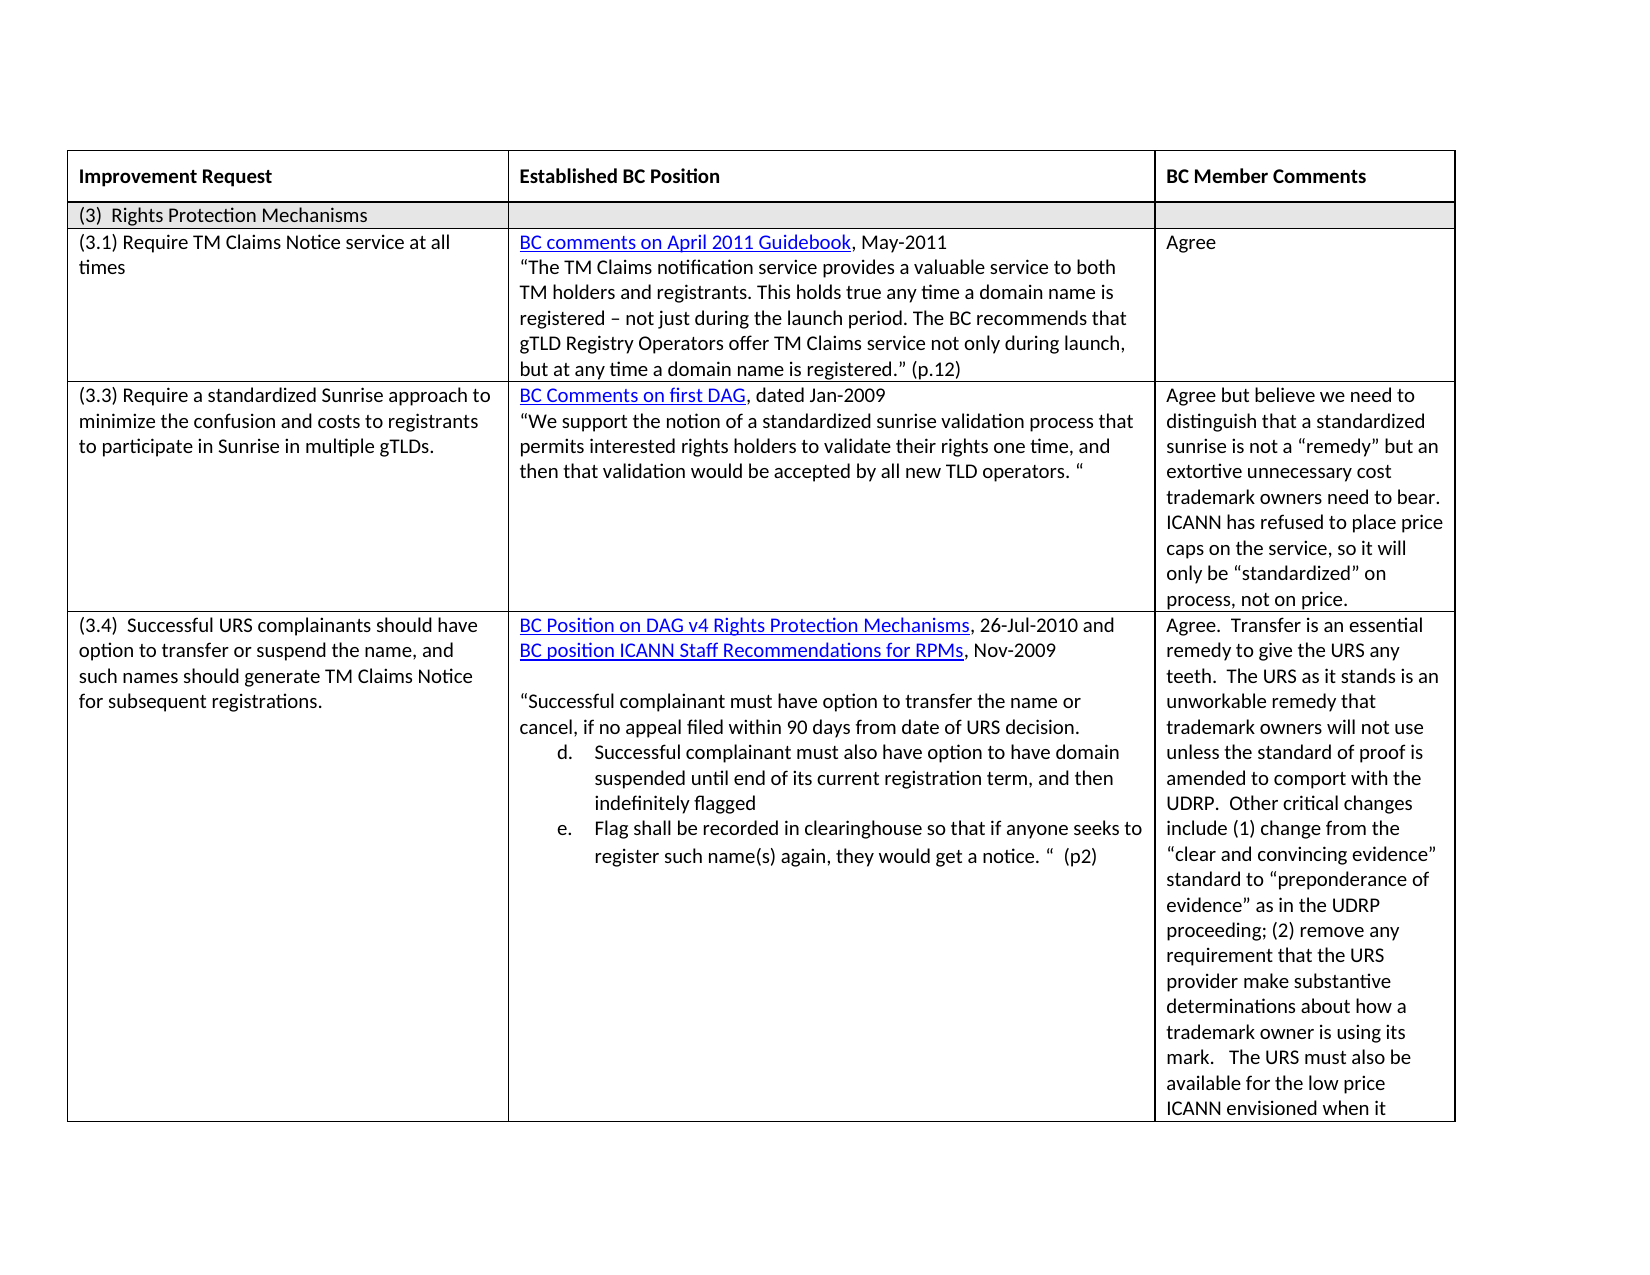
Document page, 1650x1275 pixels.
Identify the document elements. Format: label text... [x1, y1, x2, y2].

table_header Established BC Position [509, 151, 1154, 201]
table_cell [68, 612, 508, 1121]
table_cell BC comments on April 2011 Guidebook, May-2011 “The TM Claims notification service provides a valuable service to both TM holders and registrants. This holds true any time a domain name is registered – not just during the launch period. The BC recommends that gTLD Registry Operators offer TM Claims service not only during launch, but at any time a domain name is registered.” (p.12) [509, 229, 1154, 381]
table_cell Agree but believe we need to distinguish that a standardized sunrise is not a “remedy” but an extortive unnecessary cost trademark owners need to bear. ICANN has refused to place price caps on the service, so it will only be “standardized” on process, not on price. [1156, 382, 1454, 611]
table_cell (3) Rights Protection Mechanisms [68, 203, 508, 228]
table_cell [509, 612, 1154, 1121]
table_cell [509, 203, 1154, 228]
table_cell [1156, 612, 1454, 1121]
table_cell (3.1) Require TM Claims Notice service at all times [68, 229, 508, 381]
table_header BC Member Comments [1156, 151, 1454, 201]
table_header Improvement Request [68, 151, 508, 201]
table_cell [1156, 203, 1454, 228]
table_cell BC Comments on first DAG, dated Jan-2009 “We support the notion of a standardized sunrise validation process that permits interested rights holders to validate their rights one time, and then that validation would be accepted by all new TLD operators. “ [509, 382, 1154, 611]
table_cell (3.3) Require a standardized Sunrise approach to minimize the confusion and costs to registrants to participate in Sunrise in multiple gTLDs. [68, 382, 508, 611]
table_cell Agree [1156, 229, 1454, 381]
